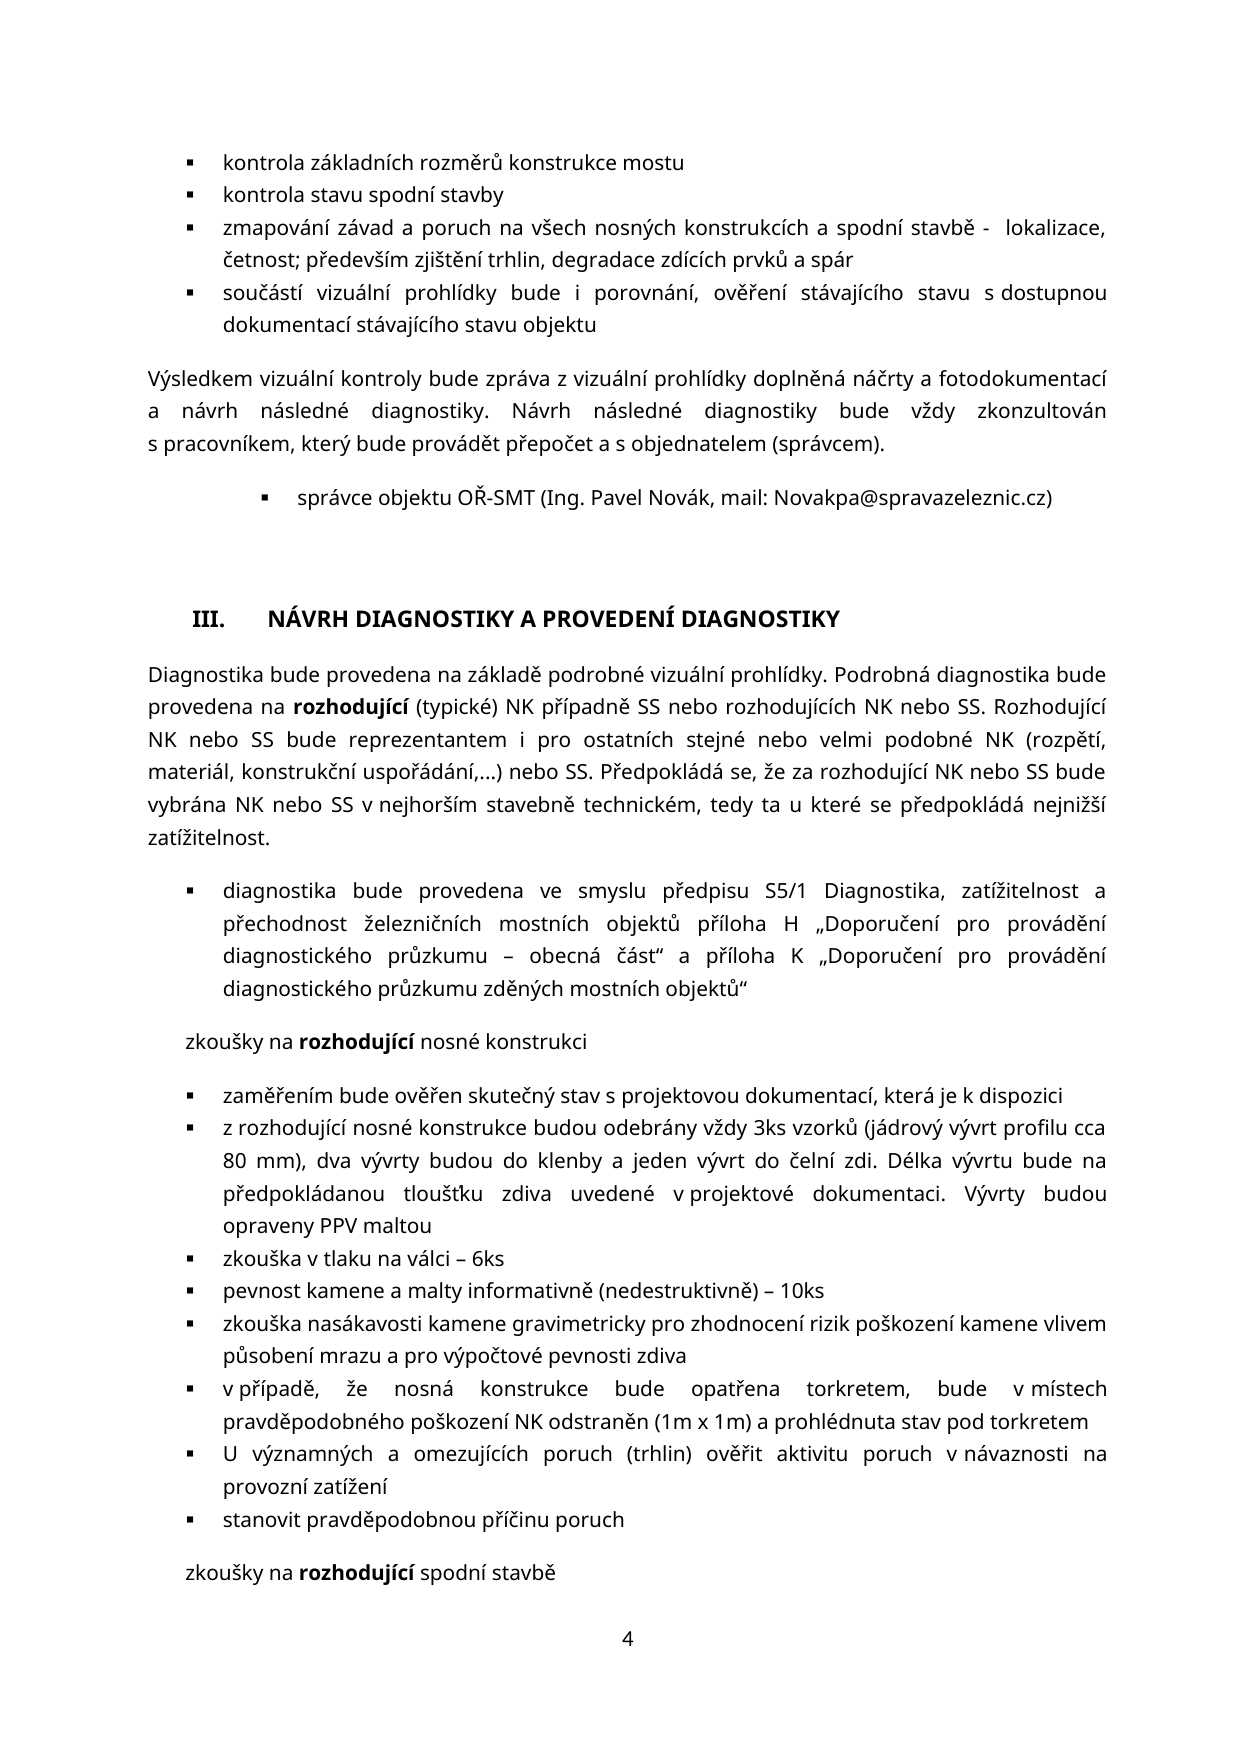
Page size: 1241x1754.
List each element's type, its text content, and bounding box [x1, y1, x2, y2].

list diagnostika bude provedena ve smyslu předpisu S5/1 Diagnostika, zatížitelnost a přechodnost železničních mostních objektů příloha H „Doporučení pro provádění diagnostického průzkumu – obecná část“ a příloha K „Doporučení pro provádění diagnostického průzkumu zděných mostních objektů“ [185, 876, 1107, 1002]
list z rozhodující nosné konstrukce budou odebrány vždy 3ks vzorků (jádrový vývrt profilu cca 80 mm), dva vývrty budou do klenby a jeden vývrt do čelní zdi. Délka vývrtu bude na předpokládanou tloušťku zdiva uvedené v projektové dokumentaci. Vývrty budou opraveny PPV maltou [185, 1113, 1107, 1240]
list pevnost kamene a malty informativně (nedestruktivně) – 10ks [185, 1276, 1107, 1305]
list stanovit pravděpodobnou příčinu poruch [185, 1505, 1107, 1533]
list kontrola základních rozměrů konstrukce mostu [185, 148, 1107, 176]
list zaměřením bude ověřen skutečný stav s projektovou dokumentací, která je k dispozici [185, 1081, 1107, 1109]
list součástí vizuální prohlídky bude i porovnání, ověření stávajícího stavu s dostupnou dokumentací stávajícího stavu objektu [185, 278, 1107, 339]
list U významných a omezujících poruch (trhlin) ověřit aktivitu poruch v návaznosti na provozní zatížení [185, 1439, 1107, 1501]
list kontrola stavu spodní stavby [185, 180, 1107, 209]
list zkouška nasákavosti kamene gravimetricky pro zhodnocení rizik poškození kamene vlivem působení mrazu a pro výpočtové pevnosti zdiva [185, 1309, 1107, 1370]
list správce objektu OŘ-SMT (Ing. Pavel Novák, mail: Novakpa@spravazeleznic.cz) [260, 483, 1107, 511]
text zkoušky na rozhodující spodní stavbě [185, 1558, 1107, 1587]
text Diagnostika bude provedena na základě podrobné vizuální prohlídky. Podrobná diagnostika bude provedena na rozhodující (typické) NK případně SS nebo rozhodujících NK nebo SS. Rozhodující NK nebo SS bude reprezentantem i pro ostatních stejné nebo velmi podobné NK (rozpětí, materiál, konstrukční uspořádání,...) nebo SS. Předpokládá se, že za rozhodující NK nebo SS bude vybrána NK nebo SS v nejhorším stavebně technickém, tedy ta u které se předpokládá nejnižší zatížitelnost. [148, 660, 1107, 851]
text Výsledkem vizuální kontroly bude zpráva z vizuální prohlídky doplněná náčrty a fotodokumentací a návrh následné diagnostiky. Návrh následné diagnostiky bude vždy zkonzultován s pracovníkem, který bude provádět přepočet a s objednatelem (správcem). [148, 364, 1107, 458]
list v případě, že nosná konstrukce bude opatřena torkretem, bude v místech pravděpodobného poškození NK odstraněn (1m x 1m) a prohlédnuta stav pod torkretem [185, 1374, 1107, 1435]
list NÁVRH DIAGNOSTIKY A PROVEDENÍ DIAGNOSTIKY [192, 603, 1107, 634]
list zkouška v tlaku na válci – 6ks [185, 1244, 1107, 1272]
list zmapování závad a poruch na všech nosných konstrukcích a spodní stavbě - lokalizace, četnost; především zjištění trhlin, degradace zdících prvků a spár [185, 213, 1107, 274]
text zkoušky na rozhodující nosné konstrukci [185, 1027, 1107, 1056]
